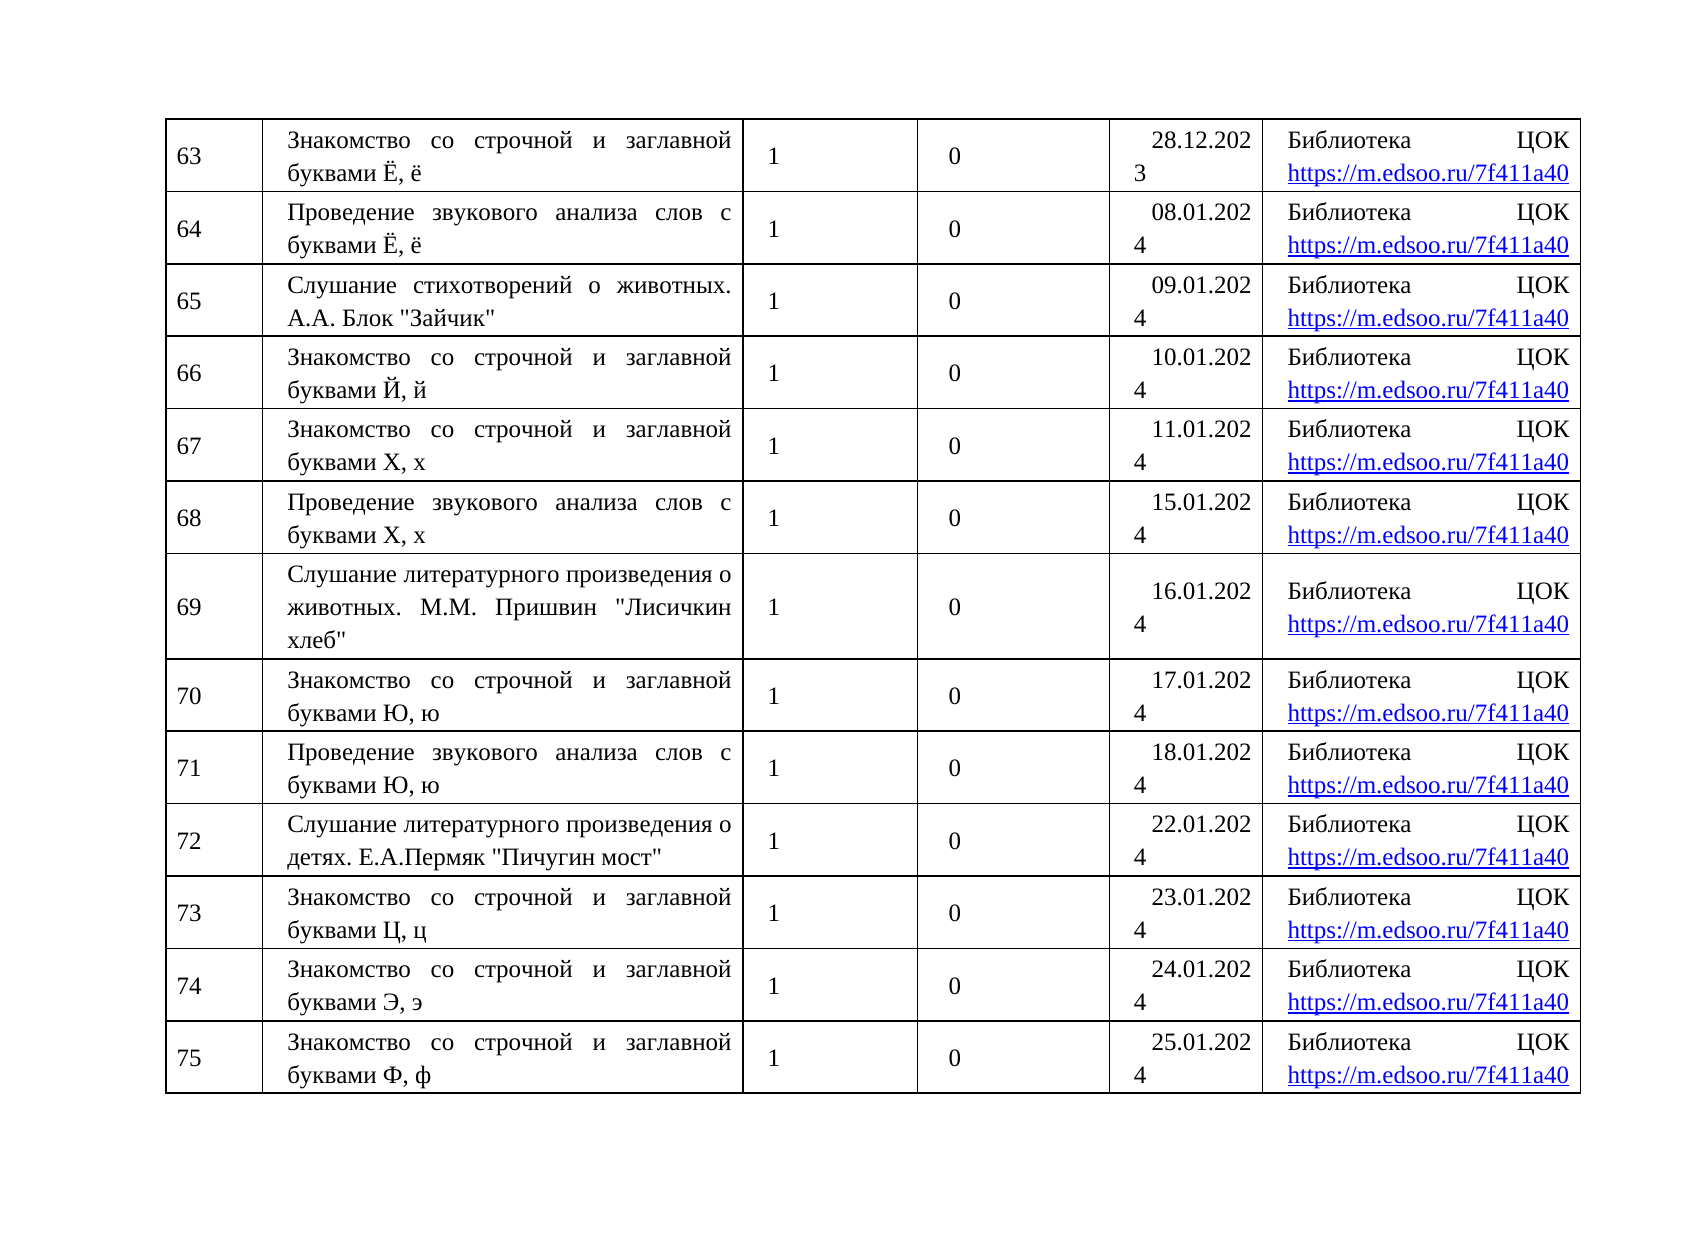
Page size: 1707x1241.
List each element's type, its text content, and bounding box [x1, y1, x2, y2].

table_cell 1 [744, 482, 917, 552]
table_cell Библиотека ЦОК https://m.edsoo.ru/7f411a40 [1263, 877, 1580, 947]
table_cell Слушание литературного произведения о животных. М.М. Пришвин "Лисичкин хлеб" [263, 554, 742, 658]
table_cell 0 [918, 804, 1109, 875]
table_cell 75 [167, 1022, 262, 1092]
table_cell 69 [167, 554, 262, 658]
table_cell Знакомство со строчной и заглавной буквами Ф, ф [263, 1022, 742, 1092]
table_cell Слушание литературного произведения о детях. Е.А.Пермяк "Пичугин мост" [263, 804, 742, 875]
table_cell Библиотека ЦОК https://m.edsoo.ru/7f411a40 [1263, 265, 1580, 335]
table_cell 1 [744, 337, 917, 408]
table_cell 0 [918, 877, 1109, 947]
table_cell Библиотека ЦОК https://m.edsoo.ru/7f411a40 [1263, 554, 1580, 658]
table_cell 1 [744, 265, 917, 335]
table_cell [1263, 192, 1580, 263]
table_cell 63 [167, 120, 262, 191]
table_cell 17.01.2024 [1110, 660, 1262, 730]
table_cell Знакомство со строчной и заглавной буквами Й, й [263, 337, 742, 408]
table_cell Знакомство со строчной и заглавной буквами Ю, ю [263, 660, 742, 730]
table_cell Знакомство со строчной и заглавной буквами Ё, ё [263, 120, 742, 191]
table_cell Слушание стихотворений о животных. А.А. Блок "Зайчик" [263, 265, 742, 335]
table_cell 08.01.2024 [1110, 192, 1262, 263]
table_cell 68 [167, 482, 262, 552]
table_cell 0 [918, 192, 1109, 263]
table_cell 0 [918, 265, 1109, 335]
table_cell 70 [167, 660, 262, 730]
table_cell 0 [918, 482, 1109, 552]
table_cell 64 [167, 192, 262, 263]
table_cell 16.01.2024 [1110, 554, 1262, 658]
table_cell 1 [744, 192, 917, 263]
table_cell 0 [918, 337, 1109, 408]
table_cell 23.01.2024 [1110, 877, 1262, 947]
table_cell 0 [918, 554, 1109, 658]
table_cell Библиотека ЦОК https://m.edsoo.ru/7f411a40 [1263, 804, 1580, 875]
table_cell 1 [744, 1022, 917, 1092]
table_cell 11.01.2024 [1110, 409, 1262, 480]
table_cell 09.01.2024 [1110, 265, 1262, 335]
table_cell 74 [167, 949, 262, 1020]
table_cell 0 [918, 120, 1109, 191]
table_cell Библиотека ЦОК https://m.edsoo.ru/7f411a40 [1263, 732, 1580, 803]
table_cell 18.01.2024 [1110, 732, 1262, 803]
table_cell 22.01.2024 [1110, 804, 1262, 875]
table_cell 1 [744, 877, 917, 947]
table_cell Проведение звукового анализа слов с буквами Х, х [263, 482, 742, 552]
table_cell 71 [167, 732, 262, 803]
table_cell Знакомство со строчной и заглавной буквами Ц, ц [263, 877, 742, 947]
table_cell Проведение звукового анализа слов с буквами Ё, ё [263, 192, 742, 263]
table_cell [1263, 120, 1580, 191]
table_cell 24.01.2024 [1110, 949, 1262, 1020]
table_cell 1 [744, 732, 917, 803]
table_cell 1 [744, 554, 917, 658]
table_cell 73 [167, 877, 262, 947]
table_cell 0 [918, 732, 1109, 803]
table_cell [1263, 1022, 1580, 1092]
table_cell 15.01.2024 [1110, 482, 1262, 552]
table_cell 65 [167, 265, 262, 335]
table_cell 0 [918, 949, 1109, 1020]
table_cell Библиотека ЦОК https://m.edsoo.ru/7f411a40 [1263, 337, 1580, 408]
table_cell 1 [744, 409, 917, 480]
table_cell 0 [918, 660, 1109, 730]
table_cell Проведение звукового анализа слов с буквами Ю, ю [263, 732, 742, 803]
table_cell 1 [744, 804, 917, 875]
table_cell 72 [167, 804, 262, 875]
table_cell 1 [744, 660, 917, 730]
table_cell Библиотека ЦОК https://m.edsoo.ru/7f411a40 [1263, 660, 1580, 730]
table_cell 0 [918, 409, 1109, 480]
table_cell Знакомство со строчной и заглавной буквами Э, э [263, 949, 742, 1020]
table_cell 28.12.2023 [1110, 120, 1262, 191]
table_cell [1263, 949, 1580, 1020]
table_cell 10.01.2024 [1110, 337, 1262, 408]
table_cell Знакомство со строчной и заглавной буквами Х, х [263, 409, 742, 480]
table_cell 1 [744, 120, 917, 191]
table_cell 67 [167, 409, 262, 480]
table_cell 1 [744, 949, 917, 1020]
table_cell Библиотека ЦОК https://m.edsoo.ru/7f411a40 [1263, 482, 1580, 552]
table_cell Библиотека ЦОК https://m.edsoo.ru/7f411a40 [1263, 409, 1580, 480]
table_cell 66 [167, 337, 262, 408]
table_cell 0 [918, 1022, 1109, 1092]
table_cell 25.01.2024 [1110, 1022, 1262, 1092]
